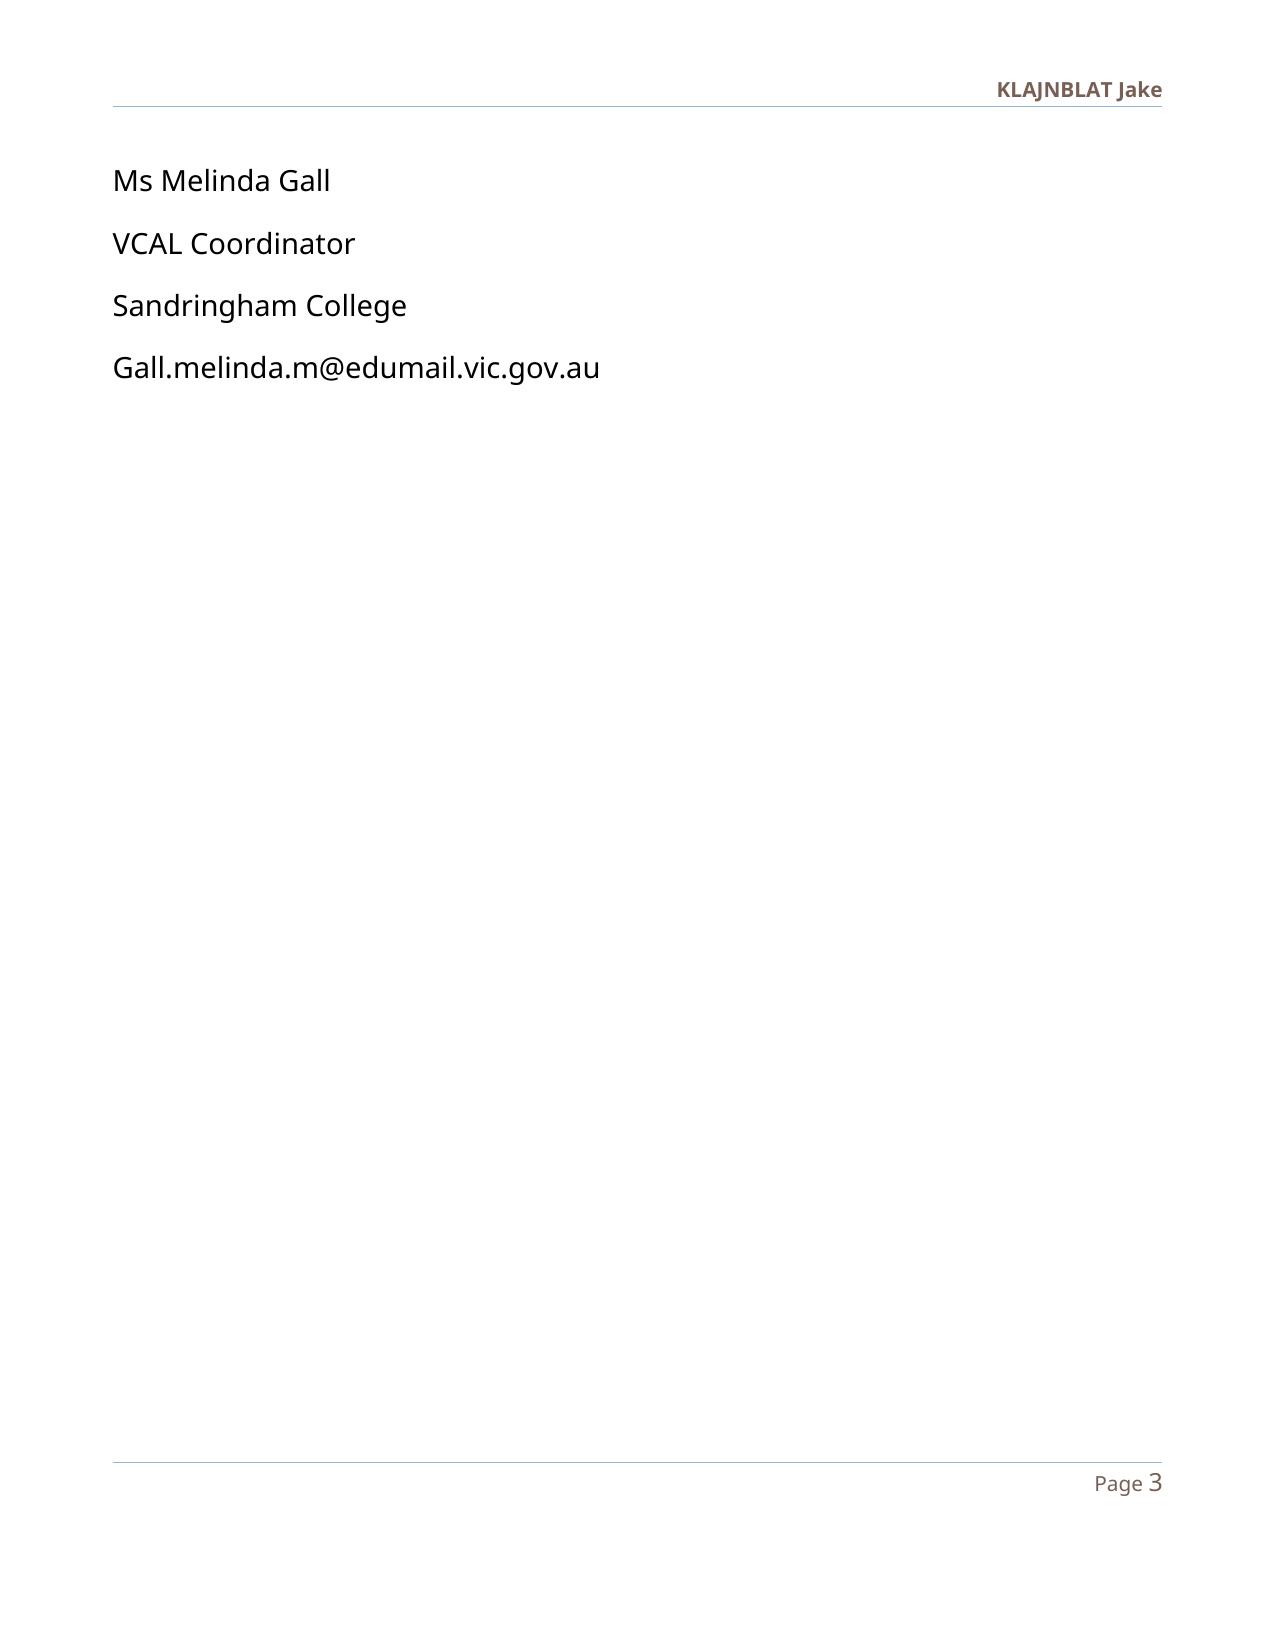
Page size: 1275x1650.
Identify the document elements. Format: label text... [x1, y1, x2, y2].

list Gall.melinda.m@edumail.vic.gov.au [112, 348, 1162, 387]
list Sandringham College [112, 285, 1162, 325]
list VCAL Coordinator [112, 223, 1162, 263]
list Ms Melinda Gall [112, 161, 1162, 200]
